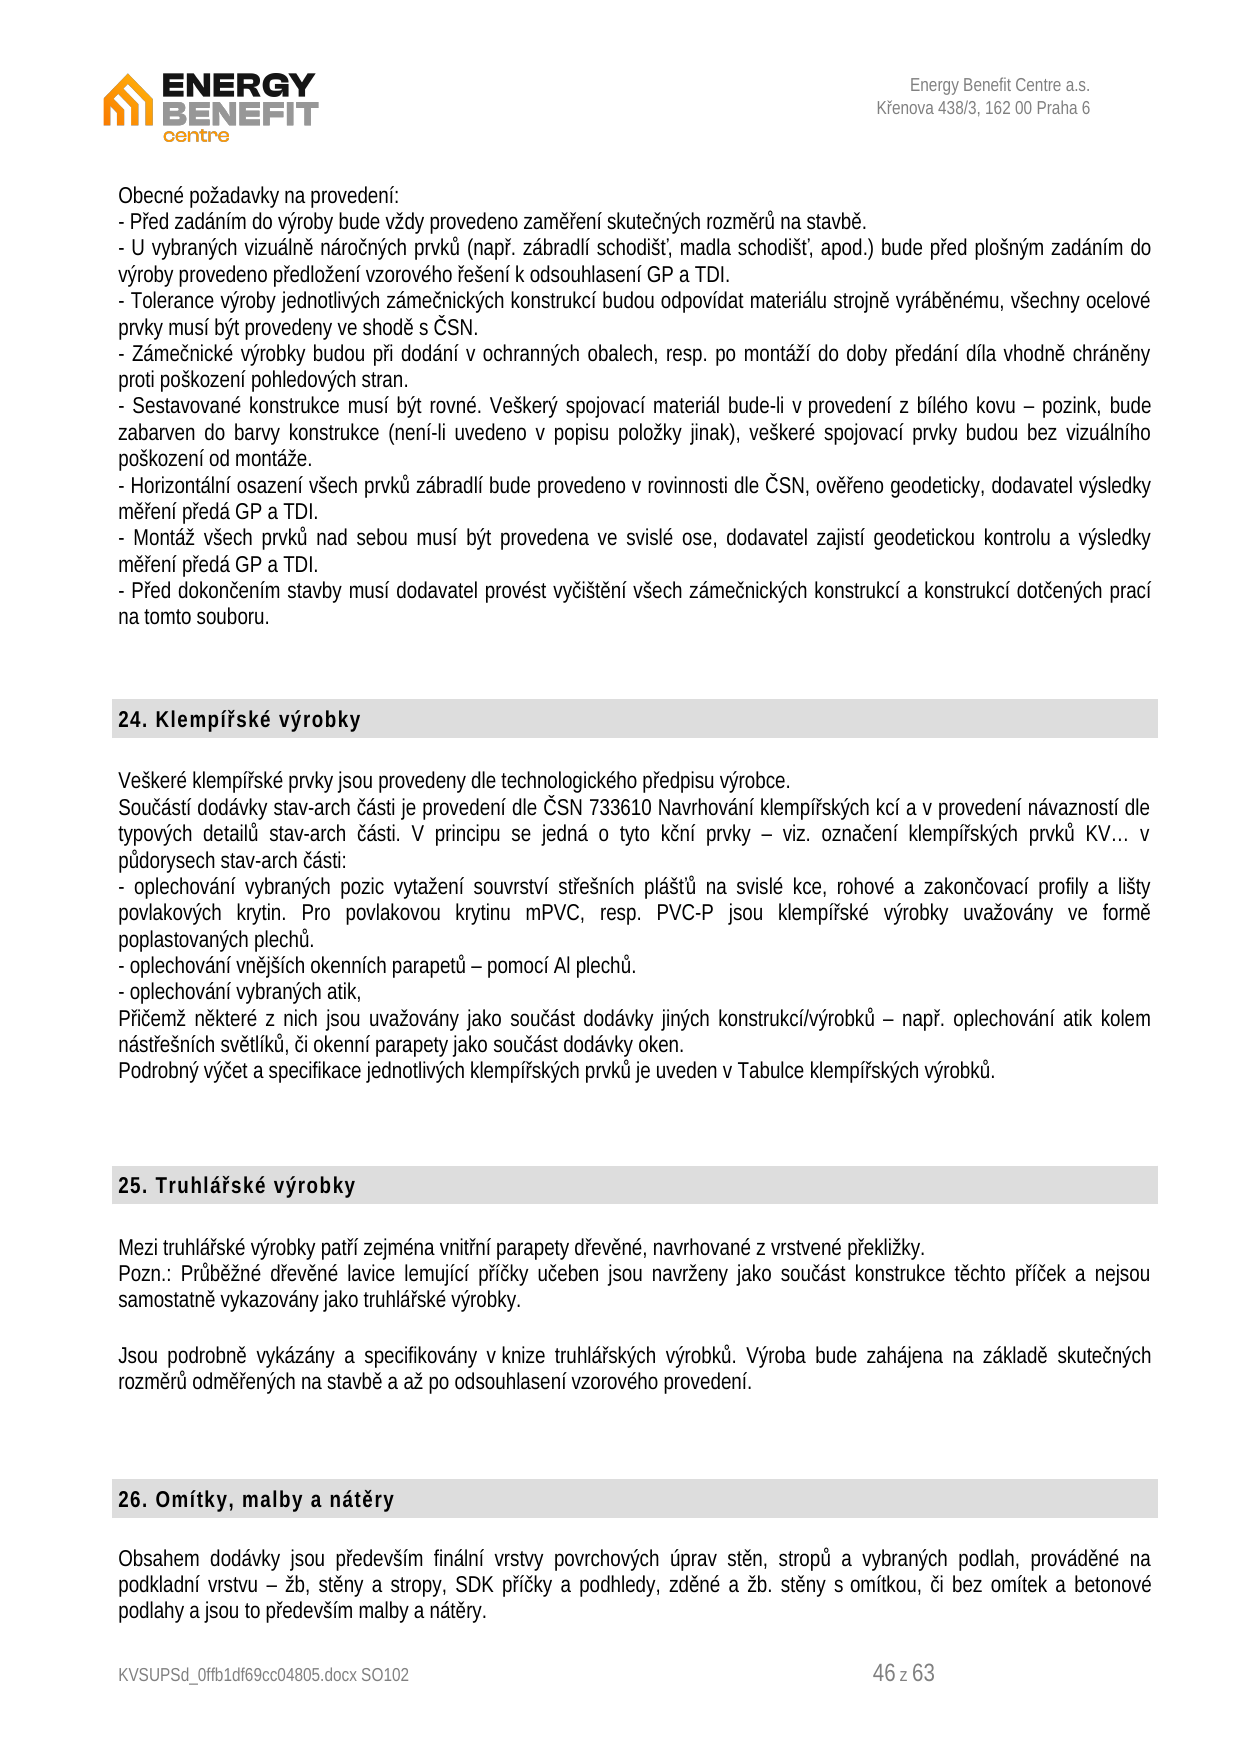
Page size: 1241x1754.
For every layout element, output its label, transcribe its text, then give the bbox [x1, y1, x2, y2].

text - Před zadáním do výroby bude vždy provedeno zaměření skutečných rozměrů na stavbě. [118, 208, 1152, 234]
text Pozn.: Průběžné dřevěné lavice lemující příčky učeben jsou navrženy jako součást konstrukce těchto příček a nejsou samostatně vykazovány jako truhlářské výrobky. [118, 1260, 1152, 1313]
text - Montáž všech prvků nad sebou musí být provedena ve svislé ose, dodavatel zajistí geodetickou kontrolu a výsledky měření předá GP a TDI. [118, 524, 1152, 577]
text Přičemž některé z nich jsou uvažovány jako součást dodávky jiných konstrukcí/výrobků – např. oplechování atik kolem nástřešních světlíků, či okenní parapety jako součást dodávky oken. [118, 1005, 1152, 1057]
text Veškeré klempířské prvky jsou provedeny dle technologického předpisu výrobce. [118, 767, 1152, 794]
text Mezi truhlářské výrobky patří zejména vnitřní parapety dřevěné, navrhované z vrstvené překližky. [118, 1234, 1152, 1260]
text Součástí dodávky stav-arch části je provedení dle ČSN 733610 Navrhování klempířských kcí a v provedení návazností dle typových detailů stav-arch části. V principu se jedná o tyto kční prvky – viz. označení klempířských prvků KV… v půdorysech stav-arch části: [118, 794, 1152, 873]
picture [103, 73, 319, 142]
text - oplechování vybraných pozic vytažení souvrství střešních plášťů na svislé kce, rohové a zakončovací profily a lišty povlakových krytin. Pro povlakovou krytinu mPVC, resp. PVC-P jsou klempířské výrobky uvažovány ve formě poplastovaných plechů. [118, 873, 1152, 952]
text - oplechování vybraných atik, [118, 978, 1152, 1005]
text Obecné požadavky na provedení: [118, 182, 1152, 208]
subtitle Omítky, malby a nátěry [118, 1486, 1152, 1512]
text - Zámečnické výrobky budou při dodání v ochranných obalech, resp. po montáží do doby předání díla vhodně chráněny proti poškození pohledových stran. [118, 340, 1152, 392]
subtitle Klempířské výrobky [118, 706, 1152, 732]
text - oplechování vnějších okenních parapetů – pomocí Al plechů. [118, 952, 1152, 978]
text - Horizontální osazení všech prvků zábradlí bude provedeno v rovinnosti dle ČSN, ověřeno geodeticky, dodavatel výsledky měření předá GP a TDI. [118, 472, 1152, 524]
text Jsou podrobně vykázány a specifikovány v knize truhlářských výrobků. Výroba bude zahájena na základě skutečných rozměrů odměřených na stavbě a až po odsouhlasení vzorového provedení. [118, 1342, 1152, 1394]
text - U vybraných vizuálně náročných prvků (např. zábradlí schodišť, madla schodišť, apod.) bude před plošným zadáním do výroby provedeno předložení vzorového řešení k odsouhlasení GP a TDI. [118, 234, 1152, 287]
text Obsahem dodávky jsou především finální vrstvy povrchových úprav stěn, stropů a vybraných podlah, prováděné na podkladní vrstvu – žb, stěny a stropy, SDK příčky a podhledy, zděné a žb. stěny s omítkou, či bez omítek a betonové podlahy a jsou to především malby a nátěry. [118, 1544, 1152, 1623]
text Podrobný výčet a specifikace jednotlivých klempířských prvků je uveden v Tabulce klempířských výrobků. [118, 1057, 1152, 1084]
text - Sestavované konstrukce musí být rovné. Veškerý spojovací materiál bude-li v provedení z bílého kovu – pozink, bude zabarven do barvy konstrukce (není-li uvedeno v popisu položky jinak), veškeré spojovací prvky budou bez vizuálního poškození od montáže. [118, 392, 1152, 472]
text - Tolerance výroby jednotlivých zámečnických konstrukcí budou odpovídat materiálu strojně vyráběnému, všechny ocelové prvky musí být provedeny ve shodě s ČSN. [118, 287, 1152, 340]
subtitle Truhlářské výrobky [118, 1172, 1152, 1198]
text - Před dokončením stavby musí dodavatel provést vyčištění všech zámečnických konstrukcí a konstrukcí dotčených prací na tomto souboru. [118, 577, 1152, 630]
